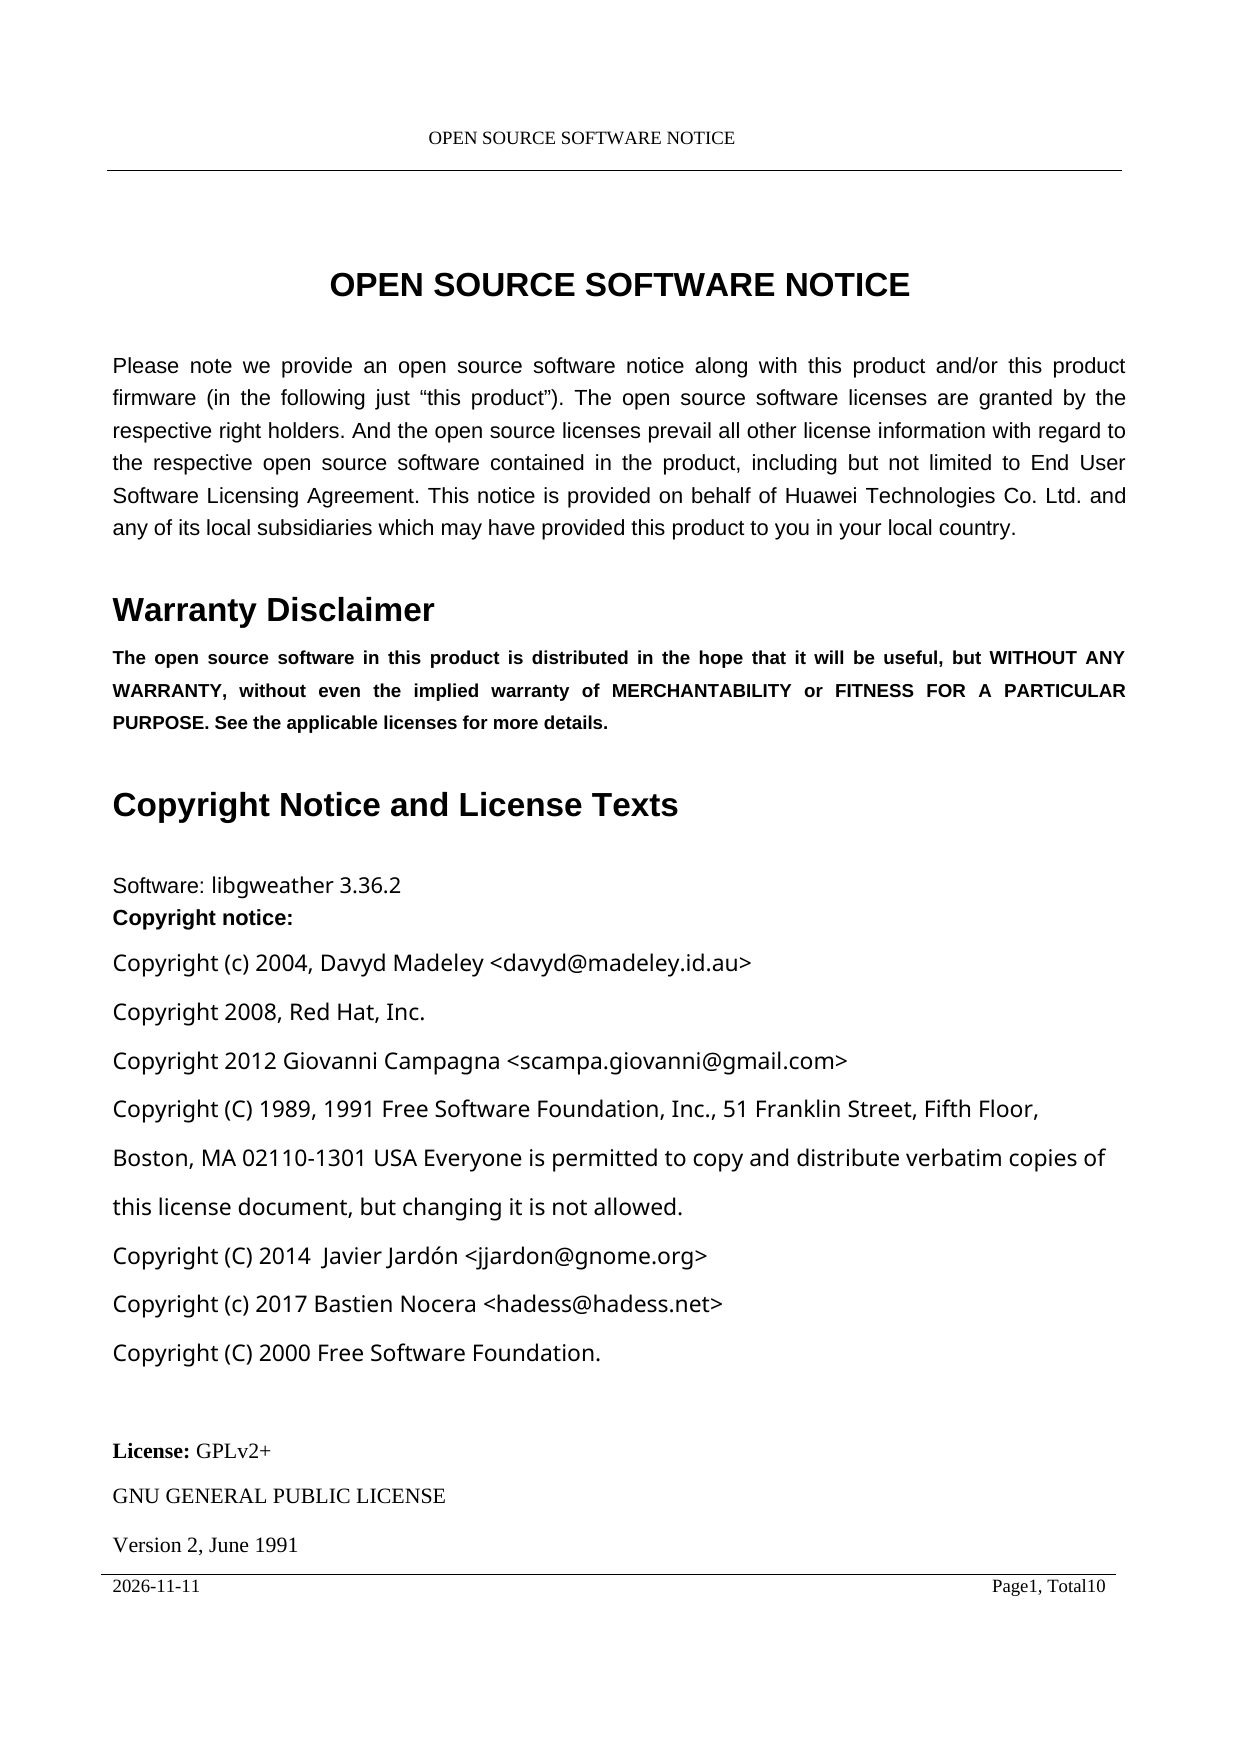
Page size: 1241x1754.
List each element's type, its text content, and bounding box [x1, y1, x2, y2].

text Copyright (c) 2004, Davyd Madeley <davyd@madeley.id.au> Copyright 2008, Red Hat, Inc. Copyright 2012 Giovanni Campagna <scampa.giovanni@gmail.com> Copyright (C) 1989, 1991 Free Software Foundation, Inc., 51 Franklin Street, Fifth Floor, Boston, MA 02110-1301 USA Everyone is permitted to copy and distribute verbatim copies of this license document, but changing it is not allowed. Copyright (C) 2014 Javier Jardón <jjardon@gnome.org> Copyright (c) 2017 Bastien Nocera <hadess@hadess.net> Copyright (C) 2000 Free Software Foundation. [112, 947, 1128, 1418]
text Warranty Disclaimer [112, 576, 1128, 641]
text Copyright notice: [112, 901, 1128, 934]
text Please note we provide an open source software notice along with this product and/or this product firmware (in the following just “this product”). The open source software licenses are granted by the respective right holders. And the open source licenses prevail all other license information with regard to the respective open source software contained in the product, including but not limited to End User Software Licensing Agreement. This notice is provided on behalf of Huawei Technologies Co. Ltd. and any of its local subsidiaries which may have provided this product to you in your local country. [112, 349, 1128, 544]
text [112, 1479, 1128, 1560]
text Copyright Notice and License Texts [112, 771, 1128, 836]
text The open source software in this product is distributed in the hope that it will be useful, but WITHOUT ANY WARRANTY, without even the implied warranty of MERCHANTABILITY or FITNESS FOR A PARTICULAR PURPOSE. See the applicable licenses for more details. [112, 641, 1128, 739]
text OPEN SOURCE SOFTWARE NOTICE [112, 251, 1128, 316]
text Software: libgweather 3.36.2 [112, 869, 1128, 901]
text License: GPLv2+ [112, 1434, 1128, 1467]
